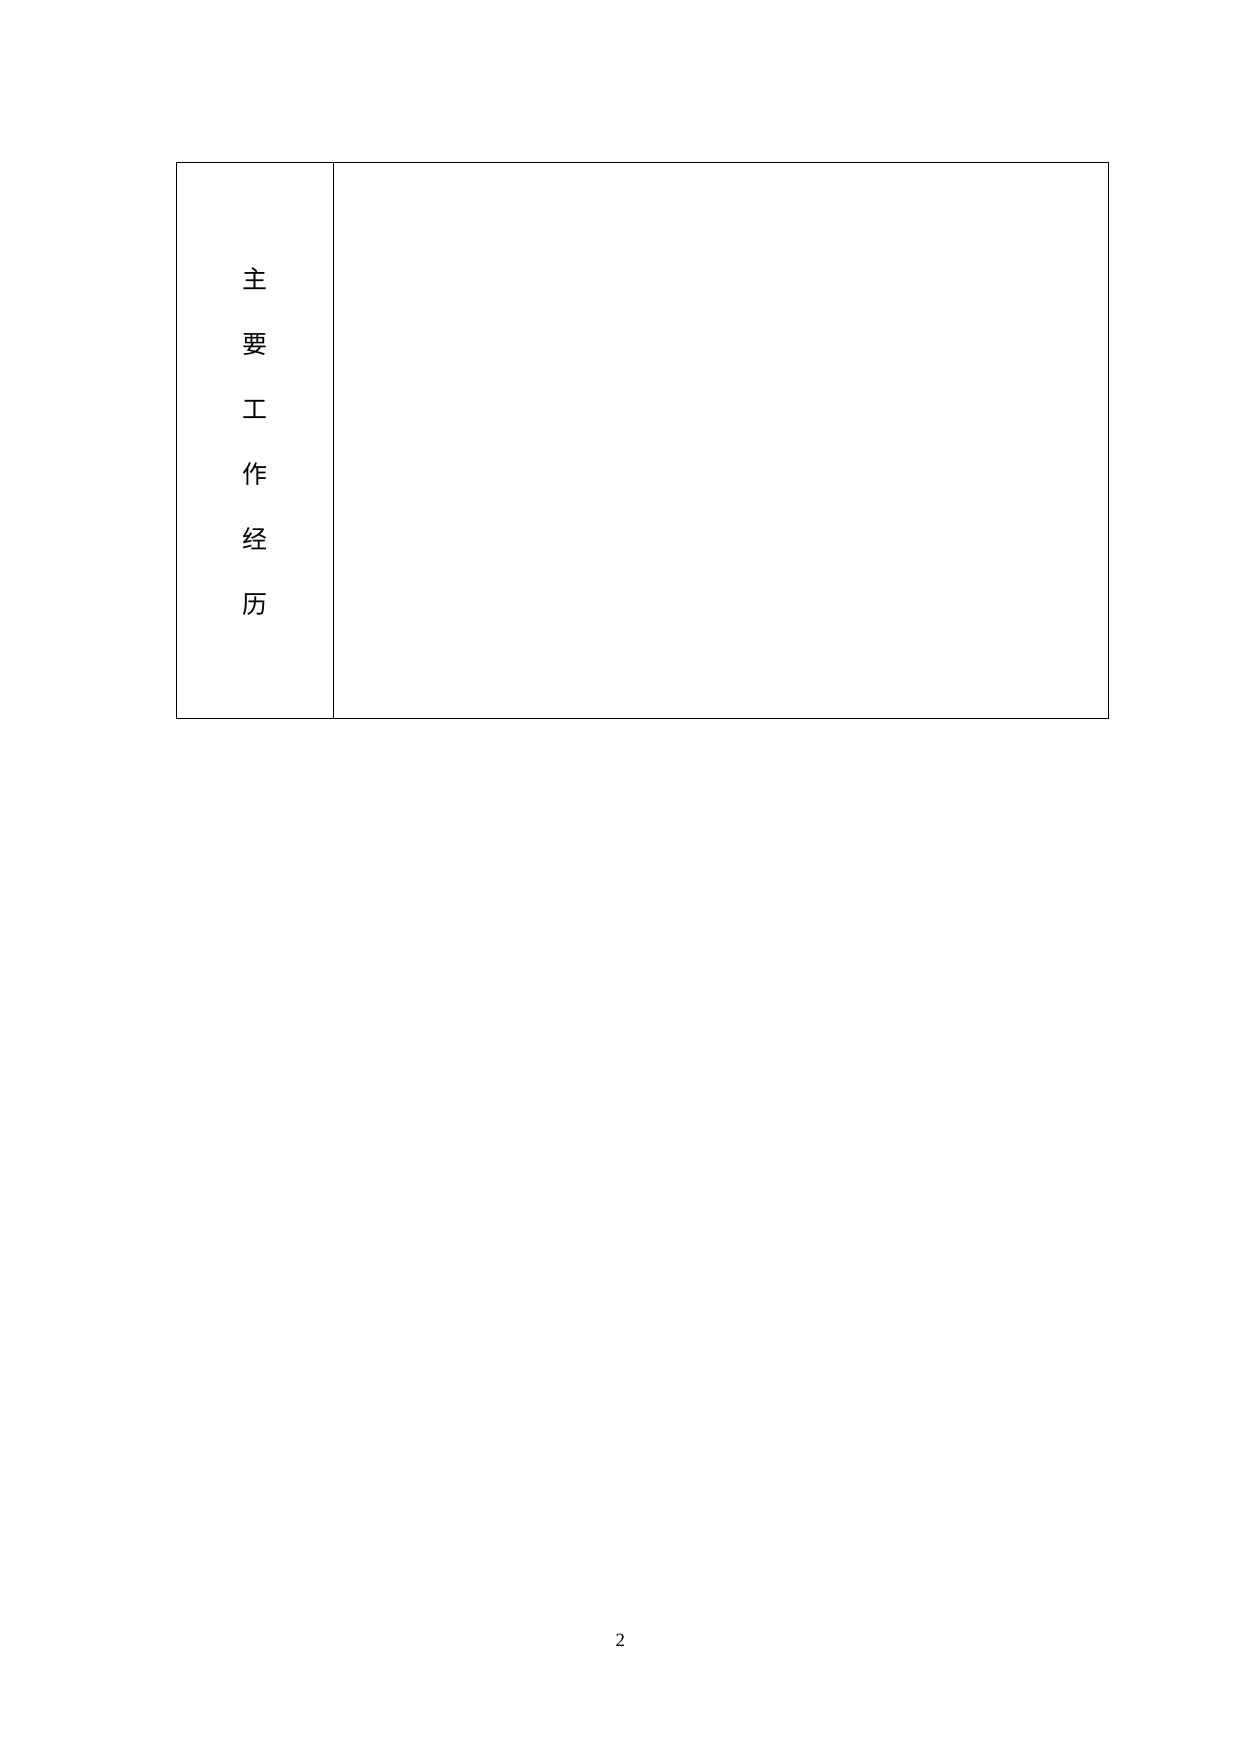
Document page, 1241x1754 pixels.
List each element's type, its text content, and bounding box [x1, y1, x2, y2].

table_cell 主 要 工 作 经 历 [177, 163, 333, 718]
table_cell [334, 163, 1108, 718]
